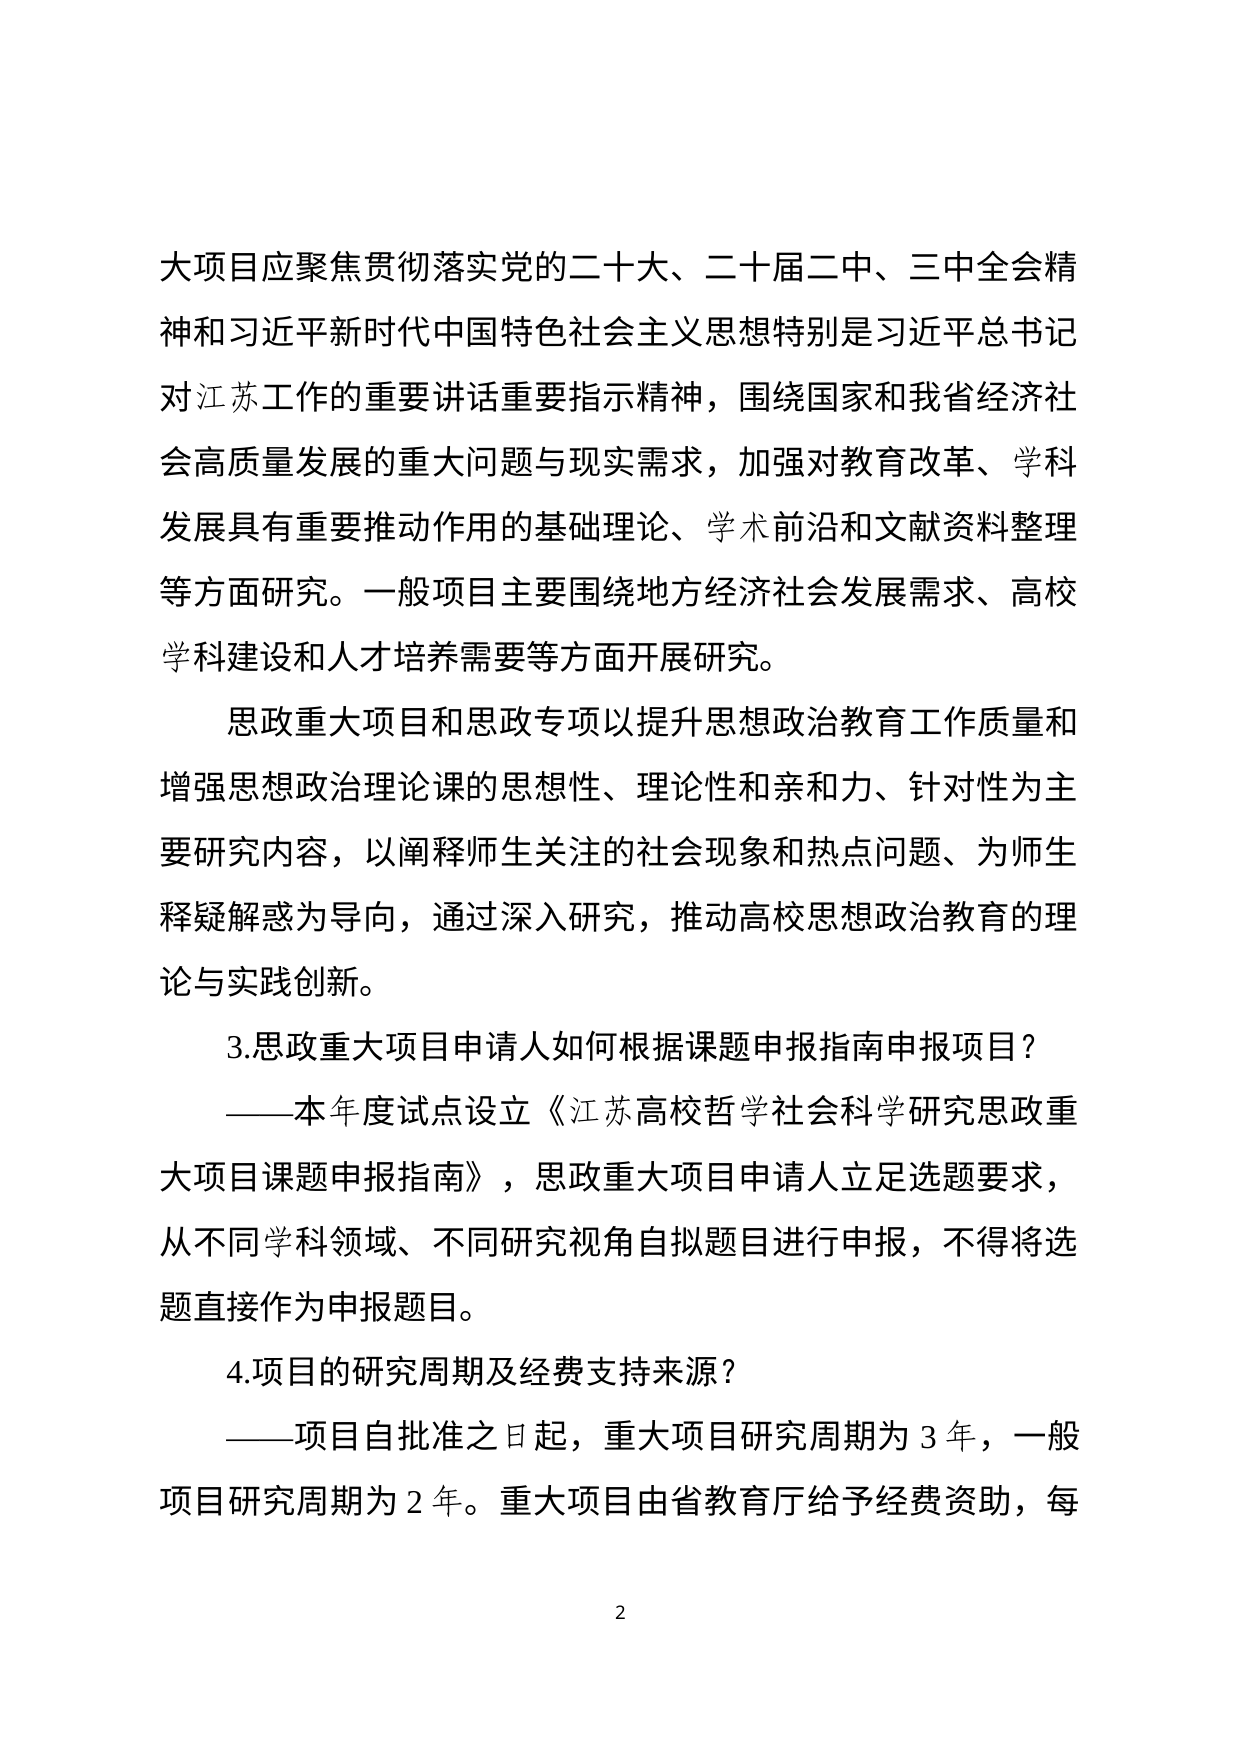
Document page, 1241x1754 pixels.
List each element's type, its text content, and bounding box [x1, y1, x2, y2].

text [159, 233, 1081, 688]
text 4.项目的研究周期及经费支持来源？ [159, 1338, 1081, 1403]
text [159, 1403, 1081, 1533]
text 思政重大项目和思政专项以提升思想政治教育工作质量和增强思想政治理论课的思想性、理论性和亲和力、针对性为主要研究内容，以阐释师生关注的社会现象和热点问题、为师生释疑解惑为导向，通过深入研究，推动高校思想政治教育的理论与实践创新。 [159, 688, 1081, 1013]
text 3.思政重大项目申请人如何根据课题申报指南申报项目？ [159, 1013, 1081, 1078]
text ——本年度试点设立《江苏高校哲学社会科学研究思政重大项目课题申报指南》，思政重大项目申请人立足选题要求，从不同学科领域、不同研究视角自拟题目进行申报，不得将选题直接作为申报题目。 [159, 1078, 1081, 1338]
